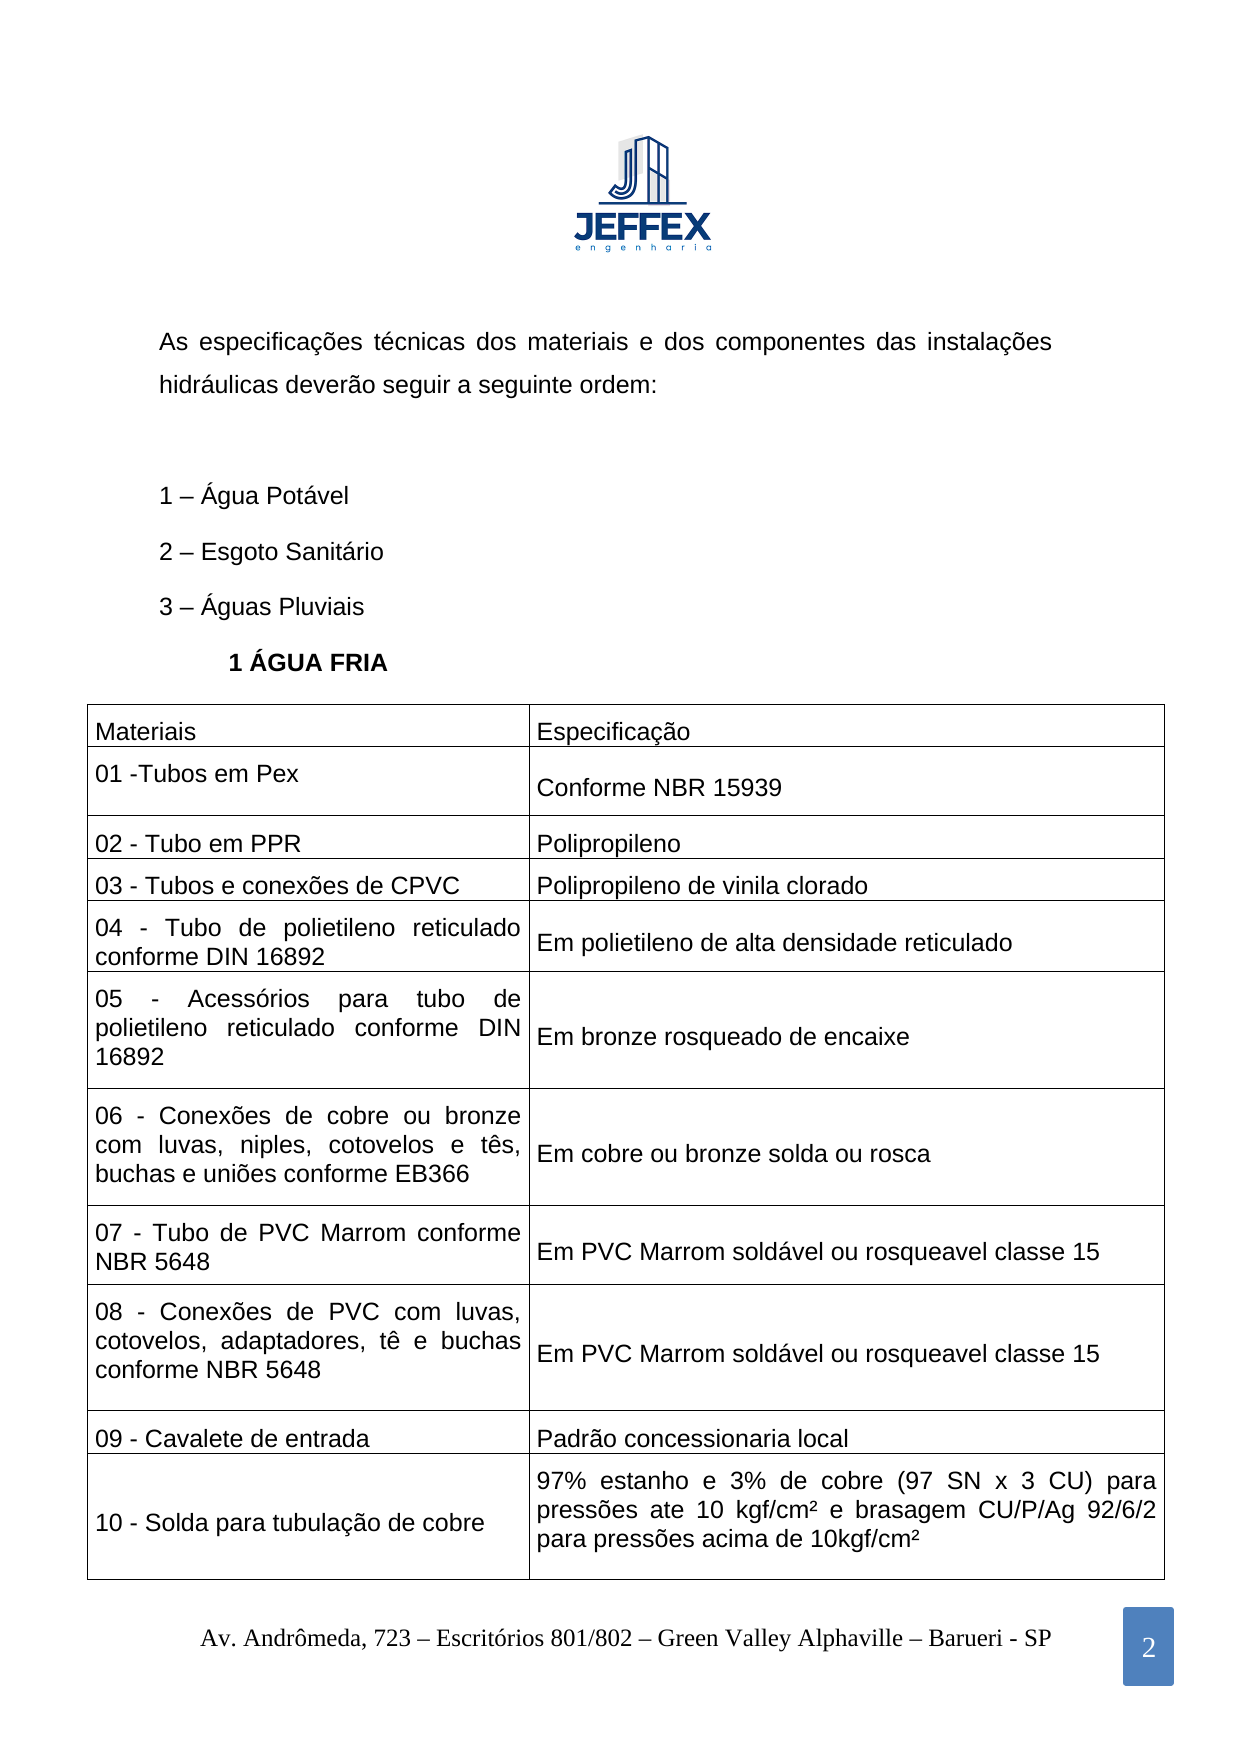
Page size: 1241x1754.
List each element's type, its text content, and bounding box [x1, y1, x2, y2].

table_cell 04 - Tubo de polietileno reticulado conforme DIN 16892 [88, 901, 529, 971]
text 1 ÁGUA FRIA [228, 648, 1092, 677]
table_cell 02 - Tubo em PPR [88, 816, 529, 857]
table_cell 97% estanho e 3% de cobre (97 SN x 3 CU) para pressões ate 10 kgf/cm² e brasagem CU/P/Ag 92/6/2 para pressões acima de 10kgf/cm² [530, 1454, 1164, 1579]
table_cell Conforme NBR 15939 [530, 747, 1164, 815]
text 3 – Águas Pluviais [159, 592, 1083, 621]
table_cell 09 - Cavalete de entrada [88, 1411, 529, 1453]
table_cell Em PVC Marrom soldável ou rosqueavel classe 15 [530, 1206, 1164, 1284]
table_cell Em PVC Marrom soldável ou rosqueavel classe 15 [530, 1285, 1164, 1410]
picture [534, 87, 746, 300]
table_header Materiais [88, 705, 529, 746]
table_header Especificação [530, 705, 1164, 746]
table_cell Em bronze rosqueado de encaixe [530, 972, 1164, 1088]
table_cell 10 - Solda para tubulação de cobre [88, 1454, 529, 1579]
text 1 – Água Potável [159, 481, 1054, 510]
table_cell Em polietileno de alta densidade reticulado [530, 901, 1164, 971]
table_cell 01 -Tubos em Pex [88, 747, 529, 815]
table_cell Polipropileno de vinila clorado [530, 859, 1164, 900]
table_cell Padrão concessionaria local [530, 1411, 1164, 1453]
table_cell Em cobre ou bronze solda ou rosca [530, 1089, 1164, 1205]
text As especificações técnicas dos materiais e dos componentes das instalações hidráulicas deverão seguir a seguinte ordem: [159, 327, 1054, 399]
table_cell 07 - Tubo de PVC Marrom conforme NBR 5648 [88, 1206, 529, 1284]
text 2 – Esgoto Sanitário [159, 537, 1083, 566]
table_cell 03 - Tubos e conexões de CPVC [88, 859, 529, 900]
table_cell 05 - Acessórios para tubo de polietileno reticulado conforme DIN 16892 [88, 972, 529, 1088]
table_cell 06 - Conexões de cobre ou bronze com luvas, niples, cotovelos e tês, buchas e uniões conforme EB366 [88, 1089, 529, 1205]
table_cell Polipropileno [530, 816, 1164, 857]
table_cell 08 - Conexões de PVC com luvas, cotovelos, adaptadores, tê e buchas conforme NBR 5648 [88, 1285, 529, 1410]
